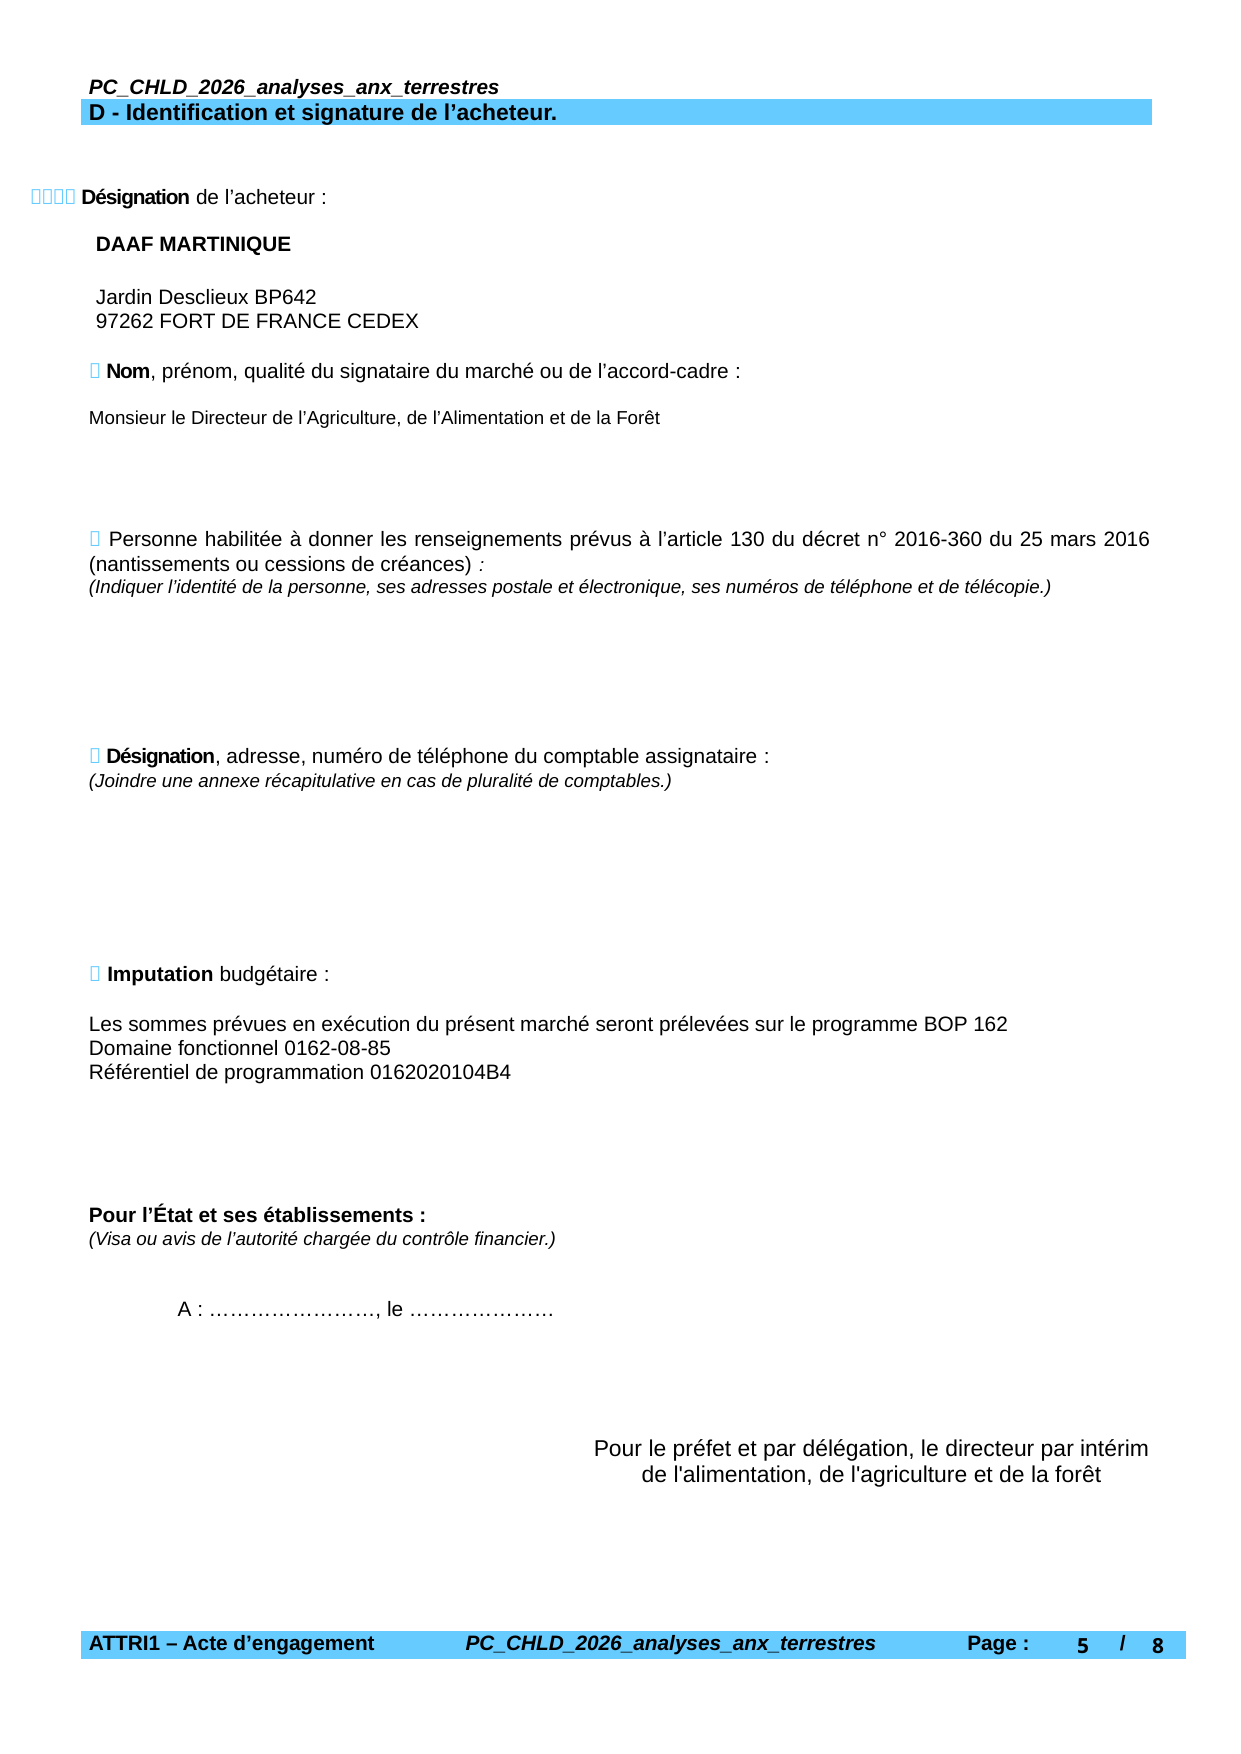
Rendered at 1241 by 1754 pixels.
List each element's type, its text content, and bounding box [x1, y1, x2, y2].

table_header D - Identification et signature de l’acheteur. [81, 99, 1152, 125]
text (Visa ou avis de l’autorité chargée du contrôle financier.) [89, 1227, 1152, 1249]
text Pour l’État et ses établissements : [89, 1203, 1152, 1227]
text  Nom, prénom, qualité du signataire du marché ou de l’accord-cadre : [89, 356, 1152, 385]
subtitle DAAF MARTINIQUE [44, 232, 1152, 256]
text Pour le préfet et par délégation, le directeur par intérim de l'alimentation, de l'agriculture et de la forêt [591, 1434, 1152, 1487]
text A : ……………………, le ………………… [89, 1297, 1152, 1321]
text (Indiquer l’identité de la personne, ses adresses postale et électronique, ses numéros de téléphone et de télécopie.) [89, 576, 1152, 598]
text Les sommes prévues en exécution du présent marché seront prélevées sur le programme BOP 162 [89, 1012, 1152, 1036]
text Référentiel de programmation 0162020104B4 [89, 1059, 1152, 1083]
text 97262 FORT DE FRANCE CEDEX [44, 308, 1152, 332]
text Monsieur le Directeur de l’Agriculture, de l’Alimentation et de la Forêt [89, 406, 1152, 428]
text (Joindre une annexe récapitulative en cas de pluralité de comptables.) [89, 770, 1152, 792]
text  Imputation budgétaire : [89, 959, 1152, 988]
subtitle  Désignation de l’acheteur : [29, 182, 1152, 211]
text Jardin Desclieux BP642 [44, 284, 1152, 308]
text  Personne habilitée à donner les renseignements prévus à l’article 130 du décret n° 2016-360 du 25 mars 2016 (nantissements ou cessions de créances) : [89, 524, 1152, 576]
text Domaine fonctionnel 0162-08-85 [89, 1036, 1152, 1059]
text  Désignation, adresse, numéro de téléphone du comptable assignataire : [89, 742, 1152, 770]
